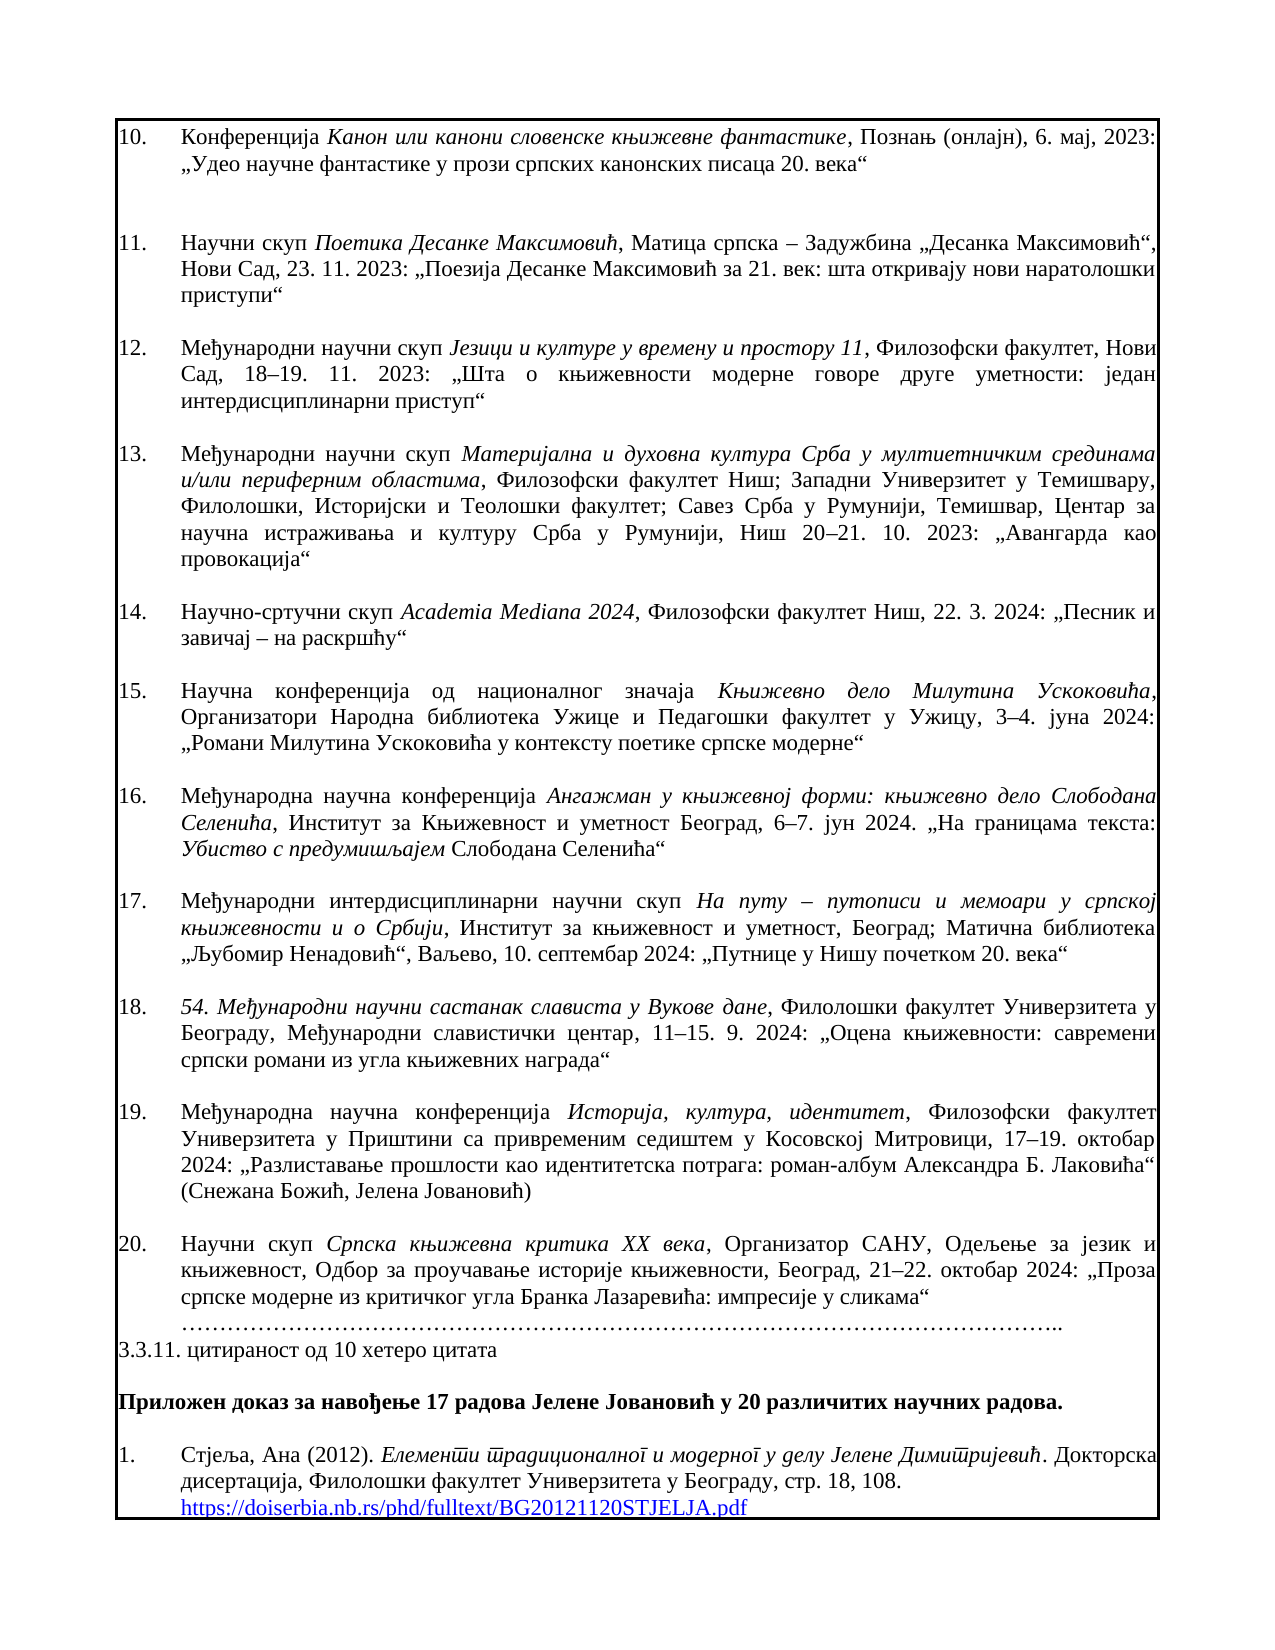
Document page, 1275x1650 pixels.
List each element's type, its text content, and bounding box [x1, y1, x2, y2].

text …………………………………………………………………………………………………….. [118, 1309, 1157, 1336]
text 18. 54. Међународни научни састанак слависта у Вукове дане, Филолошки факултет Универзитета у Београду, Међународни славистички центар, 11–15. 9. 2024: „Оцена књижевности: савремени српски романи из угла књижевних награда“ [118, 993, 1157, 1072]
text 16. Међународна научна конференција Ангажман у књижевној форми: књижевно дело Слободана Селенића, Институт за Књижевност и уметност Београд, 6–7. јун 2024. „На границама текста: Убиство с предумишљајем Слободана Селенића“ [118, 782, 1157, 861]
text 15. Научна конференција од националног значаја Књижевно дело Милутина Ускоковића, Организатори Народна библиотека Ужице и Педагошки факултет у Ужицу, 3–4. јуна 2024: „Романи Милутина Ускоковића у контексту поетике српске модерне“ [118, 677, 1157, 756]
text 20. Научни скуп Српска књижевна критика ХХ века, Организатор САНУ, Одељење за језик и књижевност, Одбор за проучавање историје књижевности, Београд, 21–22. октобар 2024: „Проза српске модерне из критичког угла Бранка Лазаревића: импресије у сликама“ [118, 1230, 1157, 1309]
text 13. Међународни научни скуп Материјална и духовна култура Срба у мултиетничким срединама и/или периферним областима, Филозофски факултет Ниш; Западни Универзитет у Темишвару, Филолошки, Историјски и Теолошки факултет; Савез Срба у Румунији, Темишвар, Центар за научна истраживања и културу Срба у Румунији, Ниш 20–21. 10. 2023: „Авангарда као провокација“ [118, 439, 1157, 571]
text 12. Међународни научни скуп Језици и културе у времену и простору 11, Филозофски факултет, Нови Сад, 18–19. 11. 2023: „Шта о књижевности модерне говоре друге уметности: један интердисциплинарни приступ“ [118, 334, 1157, 413]
text 1. Стјеља, Ана (2012). Елементи традиционалног и модерног у делу Јелене Димитријевић. Докторска дисертација, Филолошки факултет Универзитета у Београду, стр. 18, 108. [118, 1441, 1157, 1494]
text 10. Конференција Канон или канони словенске књижевне фантастике, Познањ (онлајн), 6. мај, 2023: „Удео научне фантастике у прози српских канонских писаца 20. века“ [118, 121, 1157, 176]
text 14. Научно-сртучни скуп Academia Mediana 2024, Филозофски факултет Ниш, 22. 3. 2024: „Песник и завичај – на раскршћу“ [118, 598, 1157, 650]
text 17. Међународни интердисциплинарни научни скуп На путу – путописи и мемоари у српској књижевности и о Србији, Институт за књижевност и уметност, Београд; Матична библиотека „Љубомир Ненадовић“, Ваљево, 10. септембар 2024: „Путнице у Нишу почетком 20. века“ [118, 888, 1157, 967]
text 3.3.11. цитираност од 10 хетеро цитата [118, 1336, 1157, 1362]
text 11. Научни скуп Поетика Десанке Максимовић, Матица српска – Задужбина „Десанка Максимовић“, Нови Сад, 23. 11. 2023: „Поезија Десанке Максимовић за 21. век: шта откривају нови наратолошки приступи“ [118, 229, 1157, 308]
text Приложен доказ за навођење 17 радова Јелене Јовановић у 20 различитих научних радова. [118, 1388, 1157, 1415]
text https://doiserbia.nb.rs/phd/fulltext/BG20121120STJELJA.pdf [118, 1494, 1157, 1517]
text 19. Међународна научна конференција Историја, култура, идентитет, Филозофски факултет Универзитета у Приштини са привременим седиштем у Косовској Митровици, 17–19. октобар 2024: „Разлиставање прошлости као идентитетска потрага: роман-албум Александра Б. Лаковића“ (Снежана Божић, Јелена Јовановић) [118, 1098, 1157, 1204]
